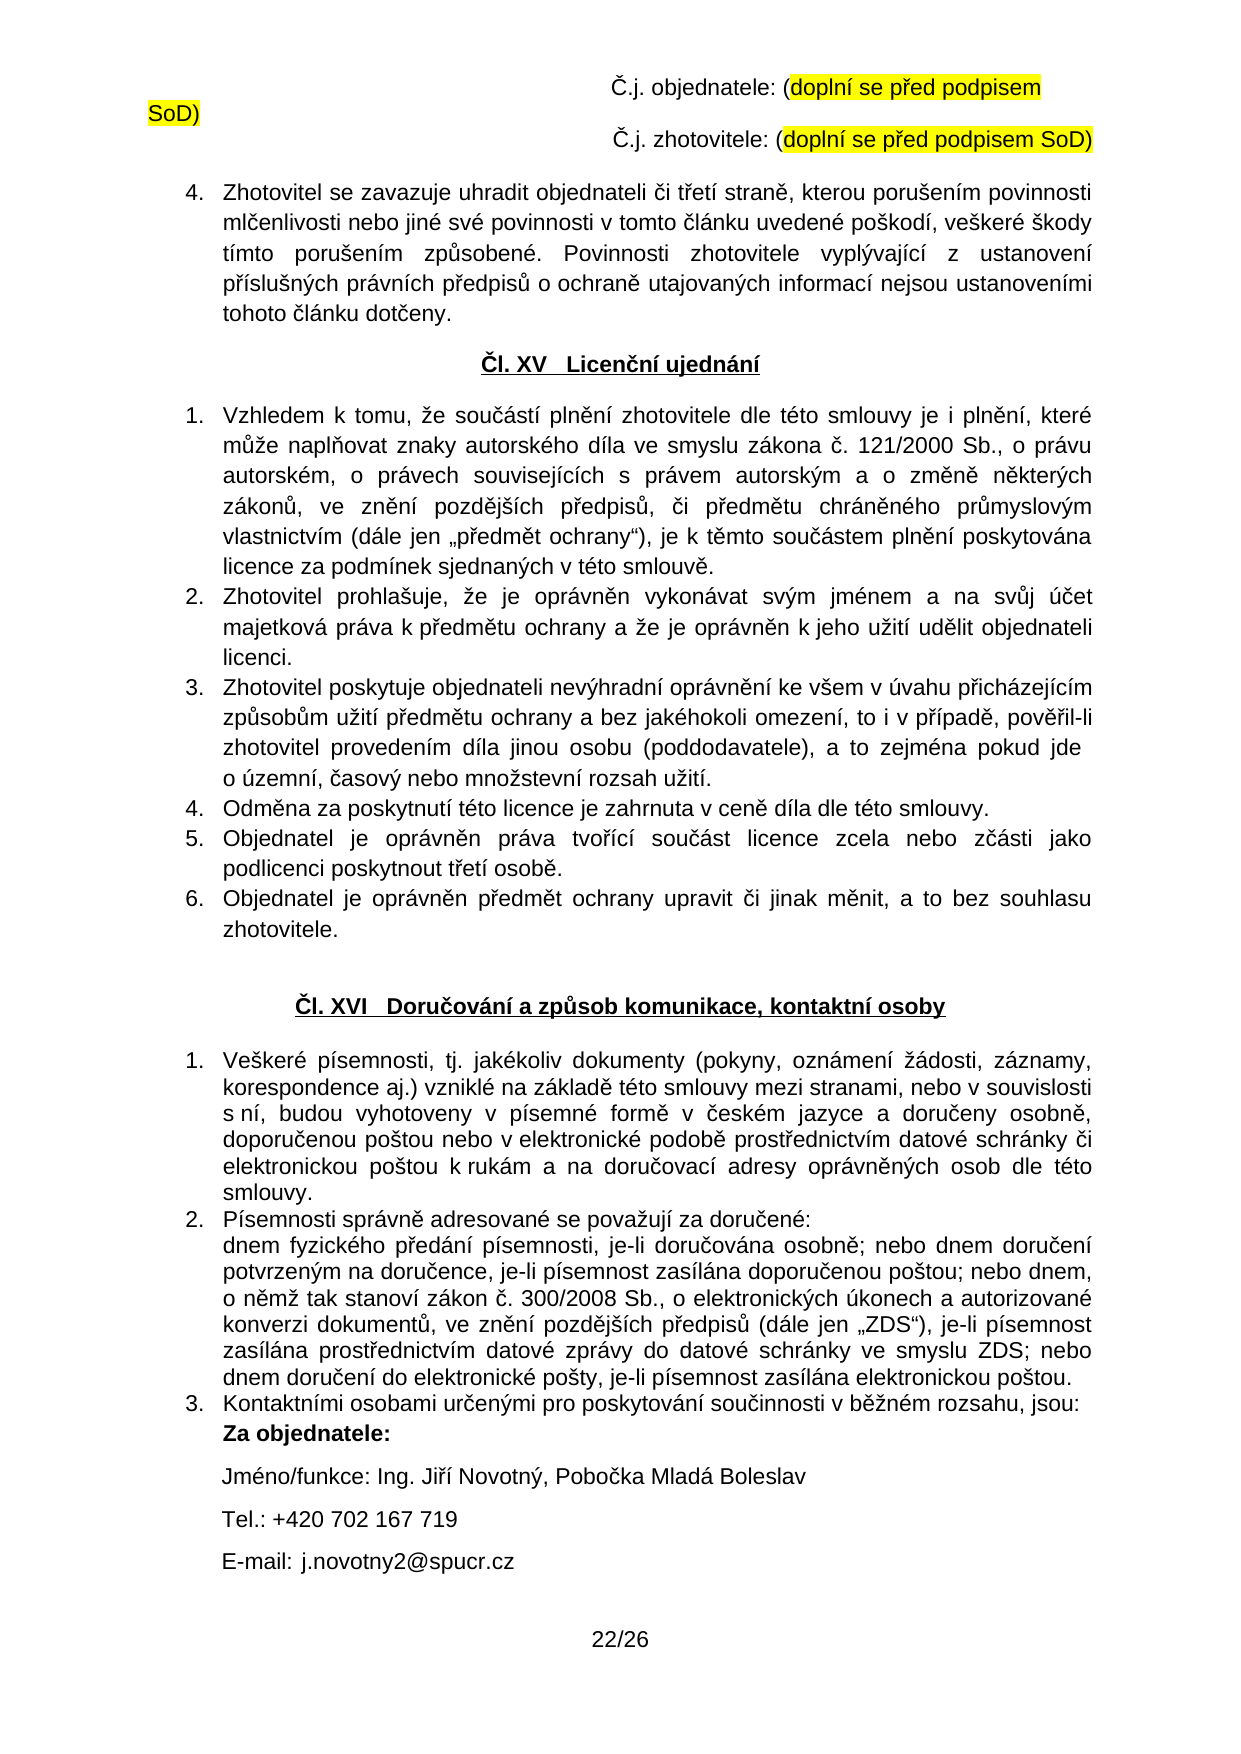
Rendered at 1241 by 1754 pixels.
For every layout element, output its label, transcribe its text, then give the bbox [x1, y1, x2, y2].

list Písemnosti správně adresované se považují za doručené: [185, 1206, 1093, 1232]
list Zhotovitel prohlašuje, že je oprávněn vykonávat svým jménem a na svůj účet majetková práva k předmětu ochrany a že je oprávněn k jeho užití udělit objednateli licenci. [185, 583, 1093, 670]
text dnem fyzického předání písemnosti, je-li doručována osobně; nebo dnem doručení potvrzeným na doručence, je-li písemnost zasílána doporučenou poštou; nebo dnem, o němž tak stanoví zákon č. 300/2008 Sb., o elektronických úkonech a autorizované konverzi dokumentů, ve znění pozdějších předpisů (dále jen „ZDS“), je-li písemnost zasílána prostřednictvím datové zprávy do datové schránky ve smyslu ZDS; nebo dnem doručení do elektronické pošty, je-li písemnost zasílána elektronickou poštou. [223, 1232, 1093, 1390]
list Odměna za poskytnutí této licence je zahrnuta v ceně díla dle této smlouvy. [185, 795, 1093, 821]
text Čl. XVI Doručování a způsob komunikace, kontaktní osoby [148, 993, 1093, 1019]
list Zhotovitel se zavazuje uhradit objednateli či třetí straně, kterou porušením povinnosti mlčenlivosti nebo jiné své povinnosti v tomto článku uvedené poškodí, veškeré škody tímto porušením způsobené. Povinnosti zhotovitele vyplývající z ustanovení příslušných právních předpisů o ochraně utajovaných informací nejsou ustanoveními tohoto článku dotčeny. [185, 179, 1093, 326]
text Čl. XV Licenční ujednání [148, 351, 1093, 377]
list Objednatel je oprávněn práva tvořící součást licence zcela nebo zčásti jako podlicenci poskytnout třetí osobě. [185, 825, 1093, 882]
list Za objednatele: [223, 1420, 1093, 1447]
list Objednatel je oprávněn předmět ochrany upravit či jinak měnit, a to bez souhlasu zhotovitele. [185, 885, 1093, 942]
text Jméno/funkce: Ing. Jiří Novotný, Pobočka Mladá Boleslav [148, 1463, 1093, 1489]
list Vzhledem k tomu, že součástí plnění zhotovitele dle této smlouvy je i plnění, které může naplňovat znaky autorského díla ve smyslu zákona č. 121/2000 Sb., o právu autorském, o právech souvisejících s právem autorským a o změně některých zákonů, ve znění pozdějších předpisů, či předmětu chráněného průmyslovým vlastnictvím (dále jen „předmět ochrany“), je k těmto součástem plnění poskytována licence za podmínek sjednaných v této smlouvě. [185, 402, 1093, 579]
text Tel.: +420 702 167 719 [192, 1506, 1093, 1532]
text E-mail: j.novotny2@spucr.cz [192, 1548, 1093, 1575]
list Zhotovitel poskytuje objednateli nevýhradní oprávnění ke všem v úvahu přicházejícím způsobům užití předmětu ochrany a bez jakéhokoli omezení, to i v případě, pověřil-li zhotovitel provedením díla jinou osobu (poddodavatele), a to zejména pokud jde o územní, časový nebo množstevní rozsah užití. [185, 674, 1093, 791]
list Veškeré písemnosti, tj. jakékoliv dokumenty (pokyny, oznámení žádosti, záznamy, korespondence aj.) vzniklé na základě této smlouvy mezi stranami, nebo v souvislosti s ní, budou vyhotoveny v písemné formě v českém jazyce a doručeny osobně, doporučenou poštou nebo v elektronické podobě prostřednictvím datové schránky či elektronickou poštou k rukám a na doručovací adresy oprávněných osob dle této smlouvy. [185, 1047, 1093, 1206]
list Kontaktními osobami určenými pro poskytování součinnosti v běžném rozsahu, jsou: [185, 1390, 1093, 1416]
